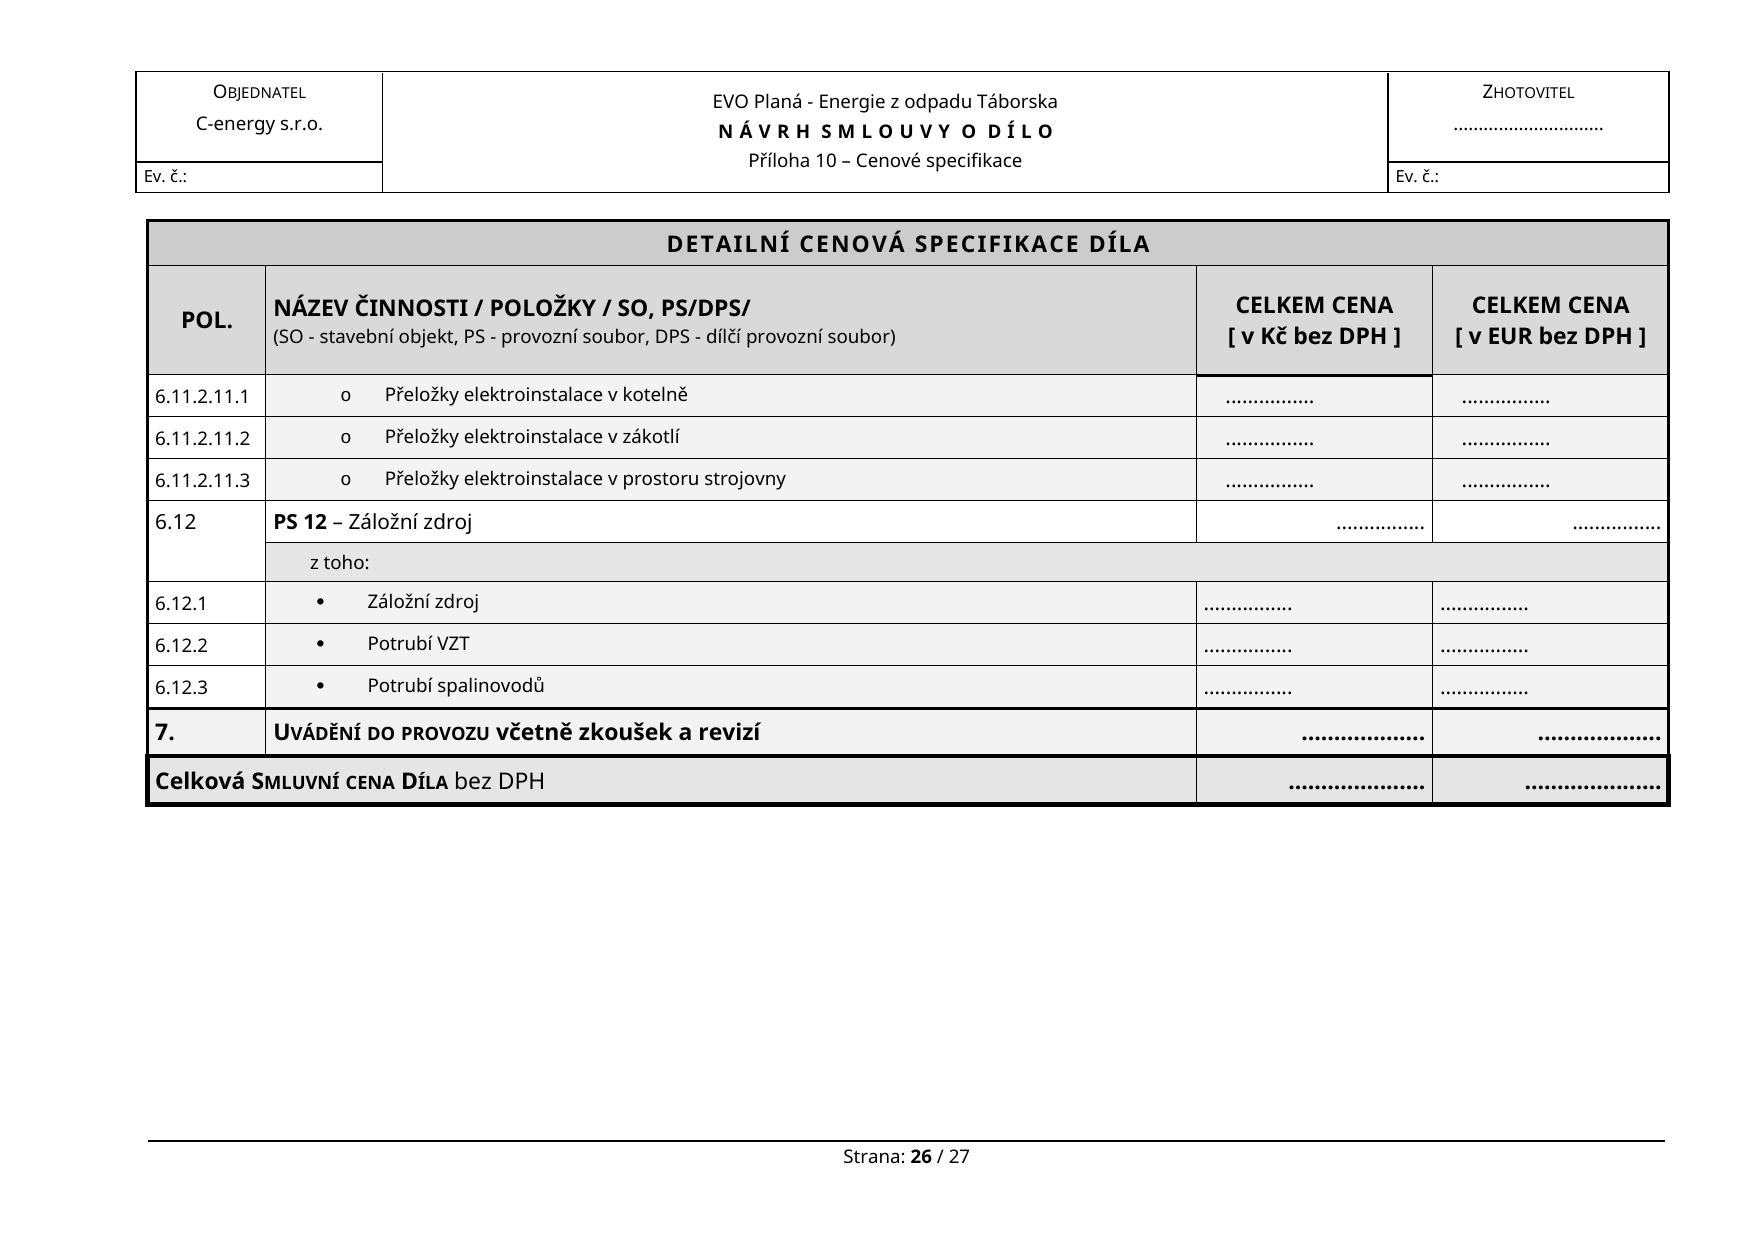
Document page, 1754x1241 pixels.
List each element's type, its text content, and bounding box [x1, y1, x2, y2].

table_cell [149, 375, 265, 416]
table_cell Uvádění do provozu včetně zkoušek a revizí [266, 710, 1196, 754]
table_cell PS 12 – Záložní zdroj [266, 501, 1196, 542]
table_cell Celková Smluvní cena Díla bez DPH [150, 758, 1196, 802]
table_cell ................ [1433, 624, 1667, 665]
table_cell Záložní zdroj [266, 582, 1196, 623]
table_cell Pol. [149, 266, 265, 374]
table_cell z toho: [266, 543, 1667, 581]
table_cell ................ [1197, 624, 1432, 665]
table_cell [149, 624, 265, 665]
table_header detailní cenová specifikace díla [149, 222, 1667, 265]
table_cell ................ [1433, 417, 1667, 458]
table_cell ................ [1433, 666, 1667, 707]
table_cell ................ [1197, 501, 1432, 542]
table_cell ................ [1197, 417, 1432, 458]
table_cell Celkem cena [ v Kč bez DPH ] [1197, 266, 1432, 374]
table_cell ................ [1433, 459, 1667, 500]
table_cell ................ [1197, 666, 1432, 707]
table_cell [149, 582, 265, 623]
table_cell Potrubí spalinovodů [266, 666, 1196, 707]
table_cell Celkem cena [ v EUR bez DPH ] [1433, 266, 1667, 374]
table_cell ………………. [1433, 710, 1667, 754]
table_cell [149, 710, 265, 754]
table_cell [149, 501, 265, 581]
table_cell ....……........... [1197, 758, 1432, 802]
table_cell ………………. [1197, 710, 1432, 754]
table_cell [149, 417, 265, 458]
table_cell Potrubí VZT [266, 624, 1196, 665]
table_cell ................ [1433, 375, 1667, 416]
table_cell Název činnosti / položky / SO, PS/DPS/ (SO - stavební objekt, PS - provozní soubor, DPS - dílčí provozní soubor) [266, 266, 1196, 374]
table_cell ................ [1433, 582, 1667, 623]
table_cell ................ [1197, 459, 1432, 500]
table_cell ................ [1433, 501, 1667, 542]
table_cell ....……........... [1433, 758, 1666, 802]
table_cell ................ [1197, 377, 1432, 416]
table_cell Přeložky elektroinstalace v zákotlí [266, 417, 1196, 458]
table_cell [149, 666, 265, 707]
table_cell Přeložky elektroinstalace v prostoru strojovny [266, 459, 1196, 500]
table_cell Přeložky elektroinstalace v kotelně [266, 375, 1196, 416]
table_cell [149, 459, 265, 500]
table_cell ................ [1197, 582, 1432, 623]
